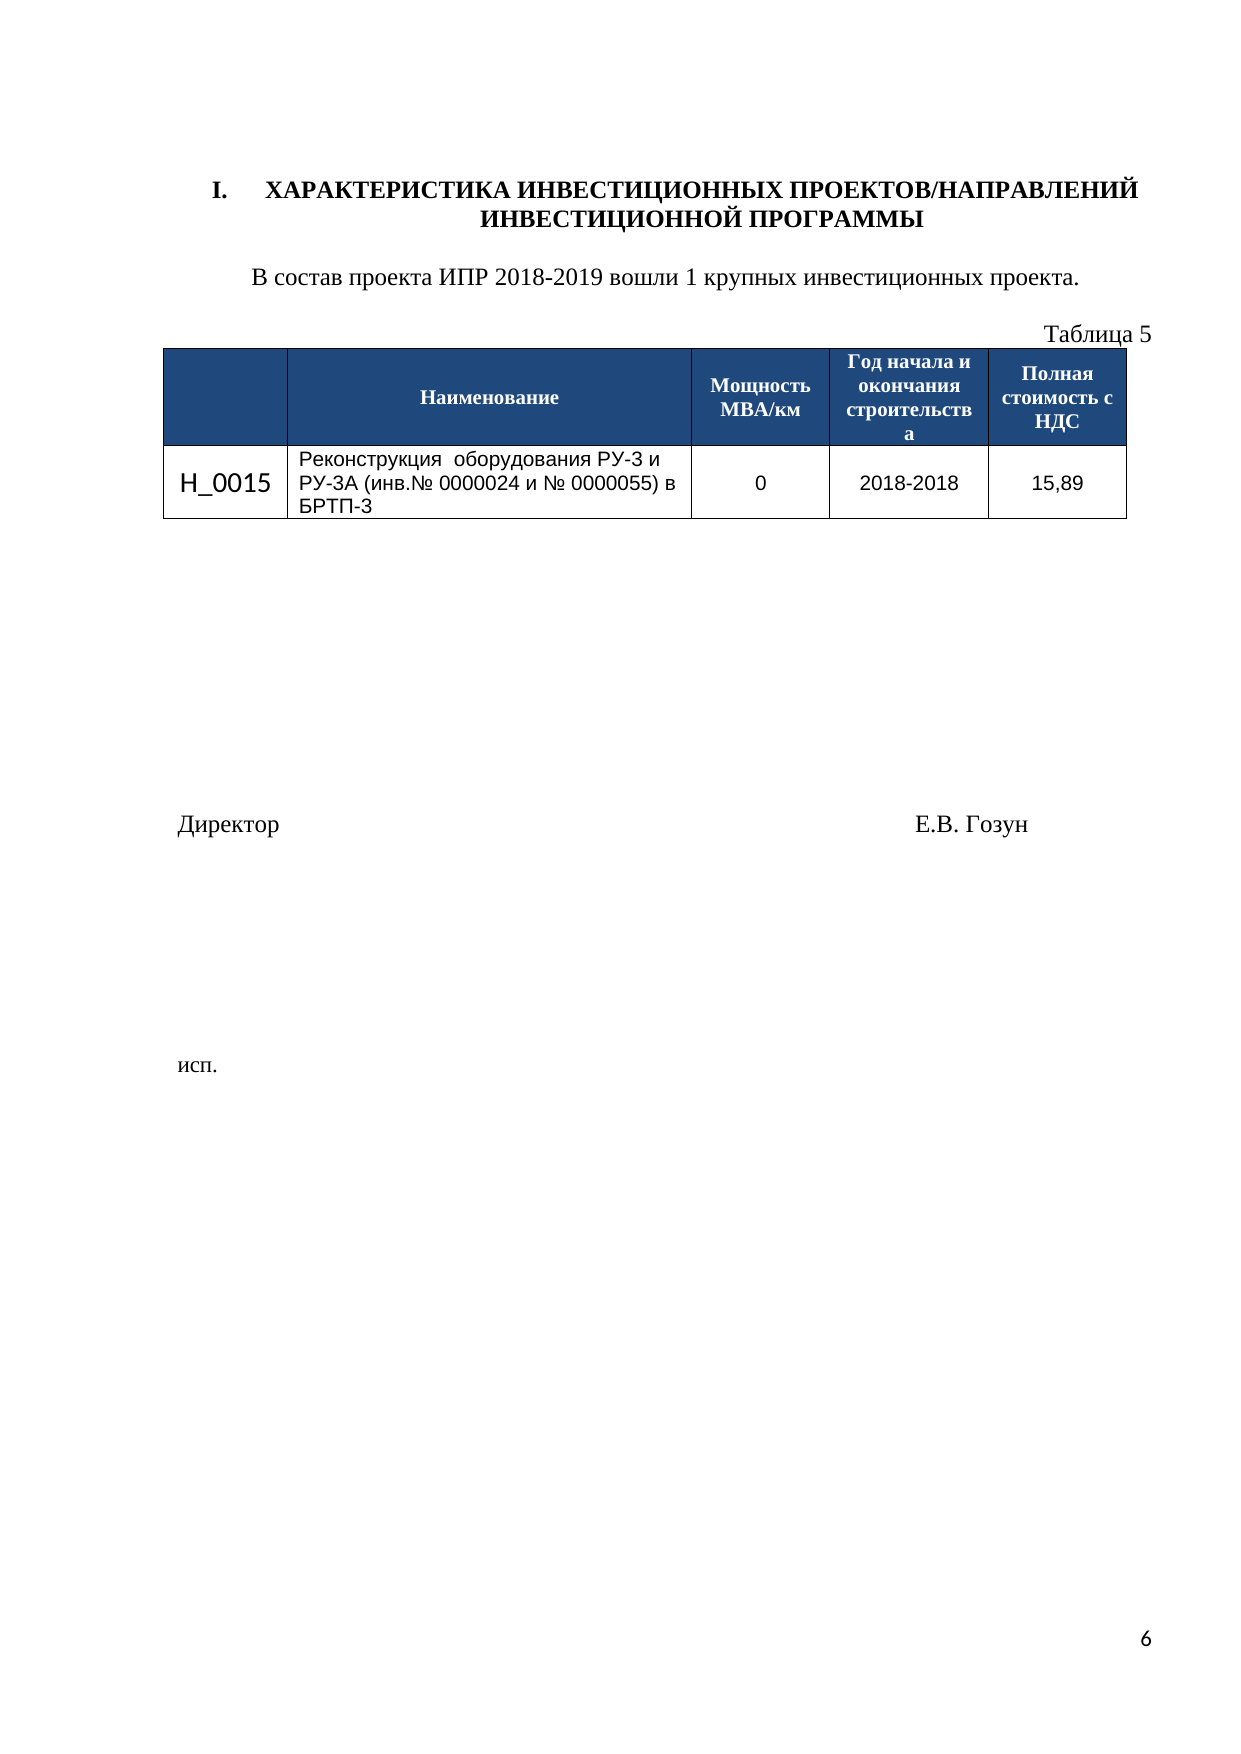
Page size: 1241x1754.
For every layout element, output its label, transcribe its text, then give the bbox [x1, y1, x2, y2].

table_header Наименование [288, 349, 691, 445]
text В состав проекта ИПР 2018-2019 вошли 1 крупных инвестиционных проекта. [177, 262, 1152, 291]
table_cell 0 [692, 446, 829, 518]
table_header Полная стоимость с НДС [989, 349, 1126, 445]
table_cell H_0015 [164, 446, 287, 518]
table_header [164, 349, 287, 445]
table_cell 15,89 [989, 446, 1126, 518]
text исп. [177, 1051, 1152, 1077]
table_header Мощность МВА/км [692, 349, 829, 445]
list ХАРАКТЕРИСТИКА ИНВЕСТИЦИОННЫХ ПРОЕКТОВ/НАПРАВЛЕНИЙ ИНВЕСТИЦИОННОЙ ПРОГРАММЫ [215, 176, 1152, 233]
table_header Год начала и окончания строительства [830, 349, 988, 445]
text Директор Е.В. Гозун [177, 809, 1152, 838]
table_cell Реконструкция оборудования РУ-3 и РУ-3А (инв.№ 0000024 и № 0000055) в БРТП-3 [288, 446, 691, 518]
table_cell 2018-2018 [830, 446, 988, 518]
text Таблица 5 [177, 319, 1152, 348]
